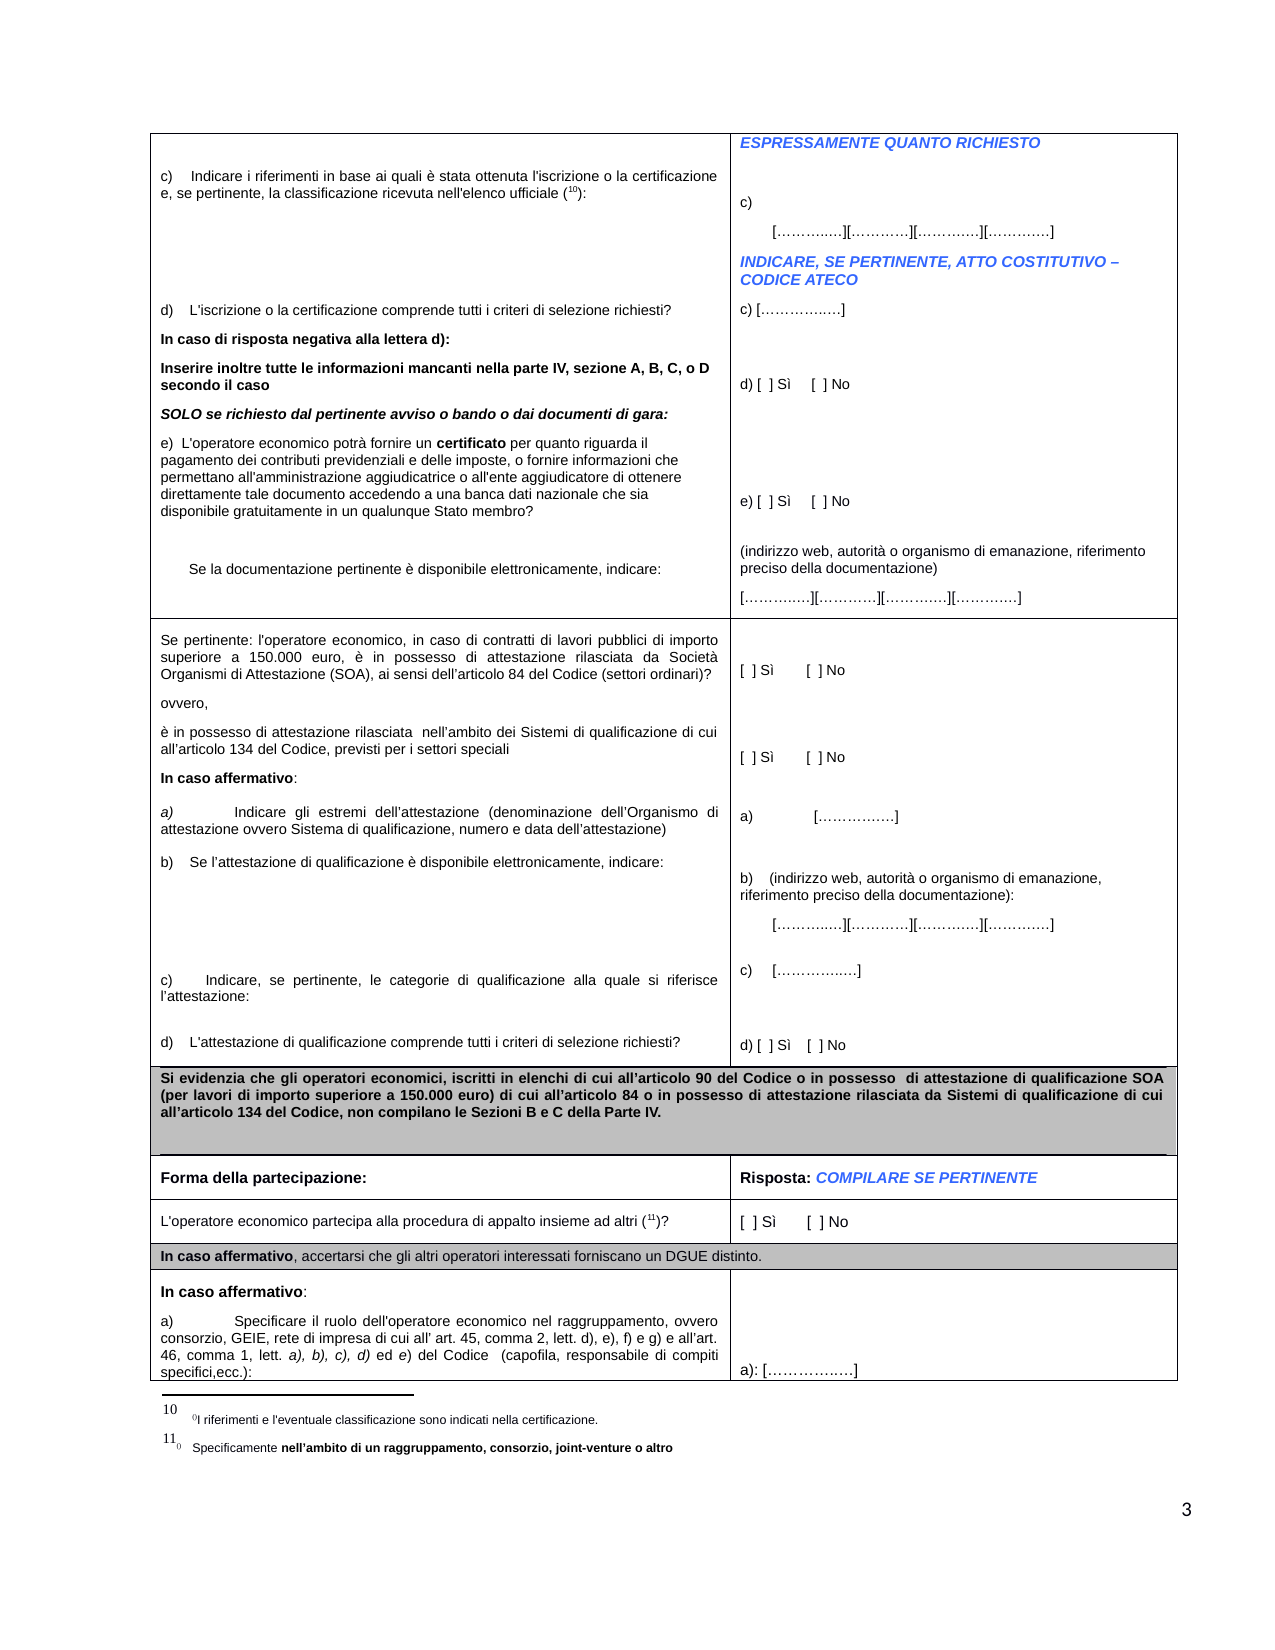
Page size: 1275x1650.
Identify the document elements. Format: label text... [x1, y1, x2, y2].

table_cell In caso affermativo, accertarsi che gli altri operatori interessati forniscano un DGUE distinto. [151, 1244, 1177, 1269]
table_cell Risposta: COMPILARE SE PERTINENTE [731, 1156, 1177, 1199]
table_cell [731, 1270, 1177, 1380]
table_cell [151, 1270, 730, 1380]
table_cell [731, 134, 1177, 618]
table_cell L'operatore economico partecipa alla procedura di appalto insieme ad altri ()? [151, 1200, 730, 1243]
table_cell [ ] Sì [ ] No [731, 1200, 1177, 1243]
table_cell Forma della partecipazione: [151, 1156, 730, 1199]
table_cell [ ] Sì [ ] No [ ] Sì [ ] No [………….…] b) (indirizzo web, autorità o organismo di emanazione, riferimento preciso della documentazione): [………..…][…………][……….…][……….…] c) […………..…] d) [ ] Sì [ ] No [731, 619, 1177, 1066]
table_cell Se pertinente: l'operatore economico, in caso di contratti di lavori pubblici di importo superiore a 150.000 euro, è in possesso di attestazione rilasciata da Società Organismi di Attestazione (SOA), ai sensi dell’articolo 84 del Codice (settori ordinari)? ovvero, è in possesso di attestazione rilasciata nell’ambito dei Sistemi di qualificazione di cui all’articolo 134 del Codice, previsti per i settori speciali In caso affermativo: Indicare gli estremi dell’attestazione (denominazione dell’Organismo di attestazione ovvero Sistema di qualificazione, numero e data dell’attestazione) b) Se l’attestazione di qualificazione è disponibile elettronicamente, indicare: c) Indicare, se pertinente, le categorie di qualificazione alla quale si riferisce l’attestazione: d) L'attestazione di qualificazione comprende tutti i criteri di selezione richiesti? [151, 619, 730, 1066]
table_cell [151, 134, 730, 618]
